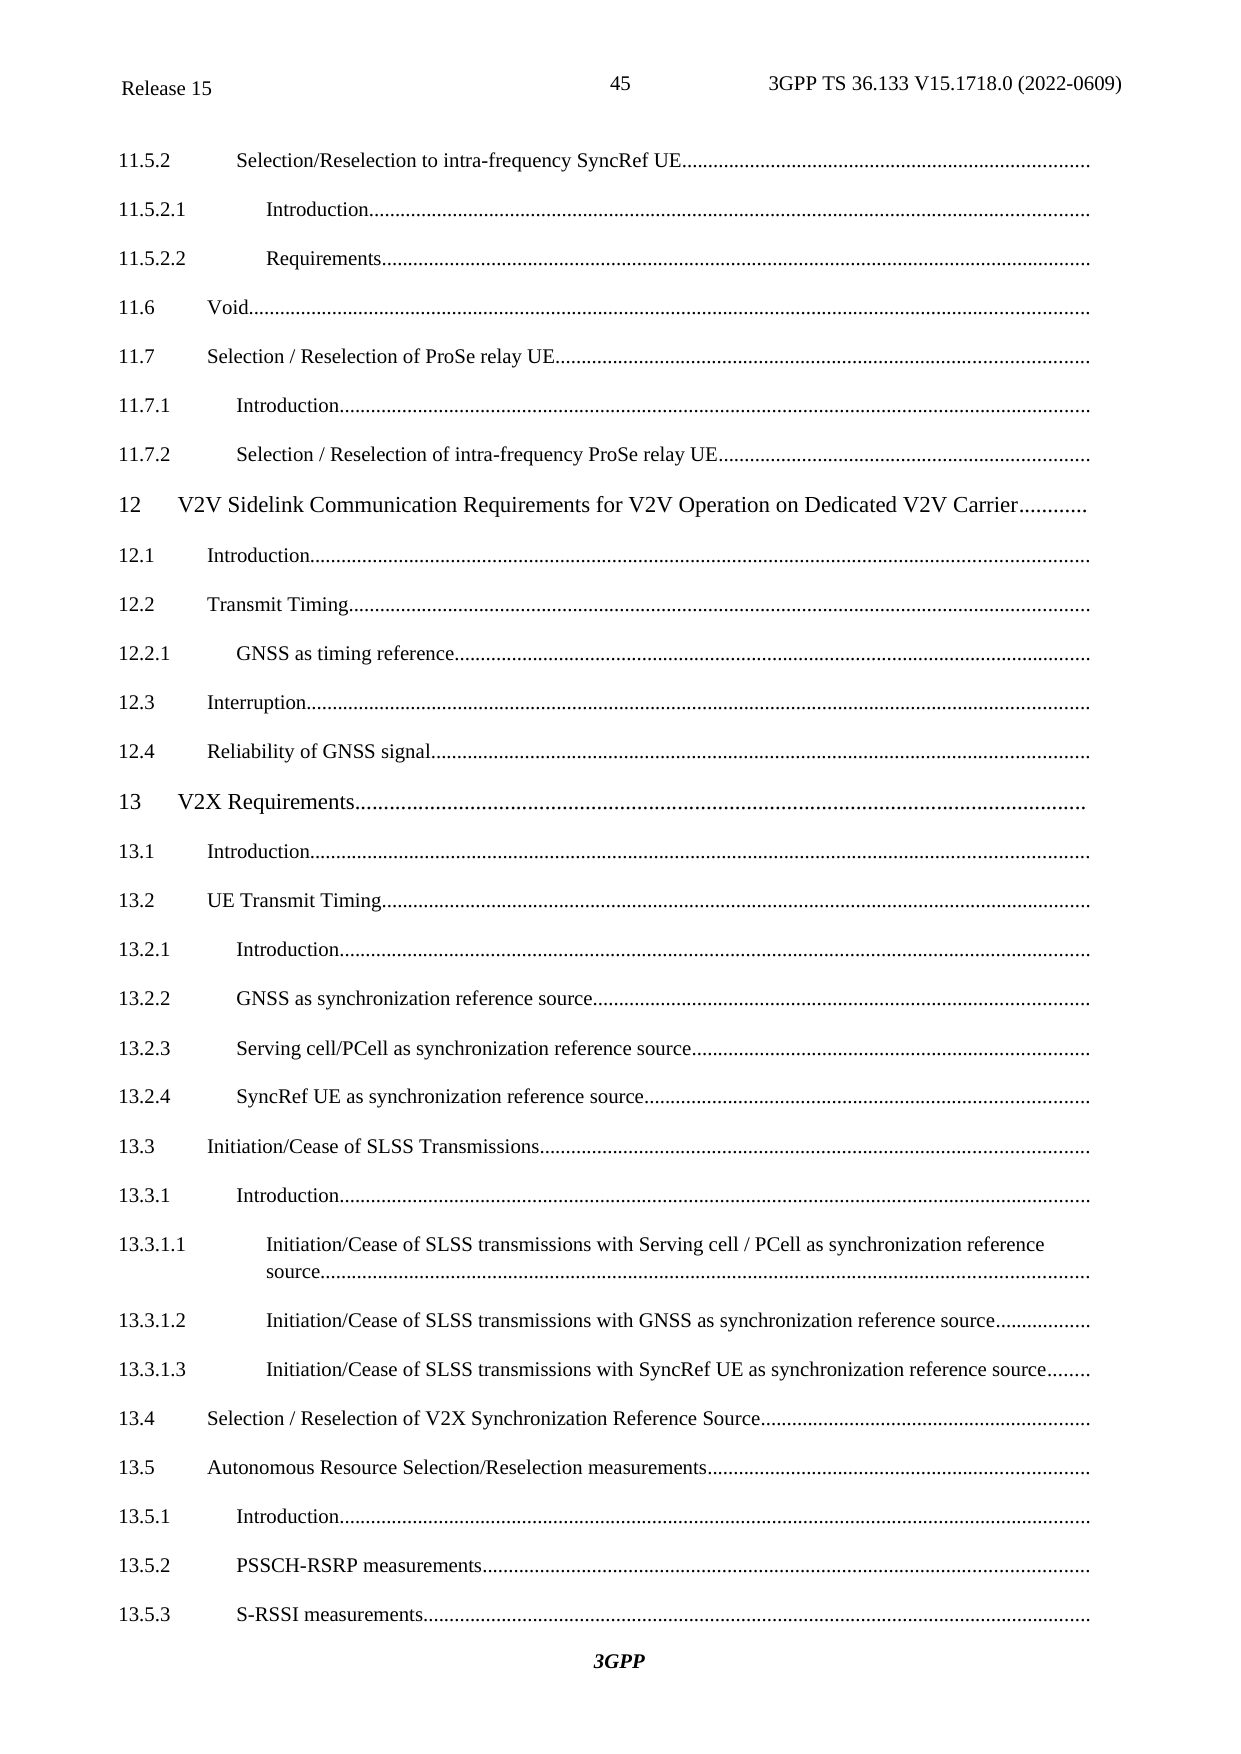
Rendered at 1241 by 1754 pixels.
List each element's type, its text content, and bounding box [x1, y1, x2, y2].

text 12 V2V Sidelink Communication Requirements for V2V Operation on Dedicated V2V Carrier 745 [118, 491, 1078, 517]
text 13.1 Introduction 746 [118, 839, 1078, 863]
text 11.5.2 Selection/Reselection to intra-frequency SyncRef UE 744 [118, 148, 1078, 172]
text 12.2 Transmit Timing 746 [118, 592, 1078, 616]
text 12.1 Introduction 745 [118, 542, 1078, 567]
text 13.5.2 PSSCH-RSRP measurements 750 [118, 1553, 1078, 1577]
text 13.5.3 S-RSSI measurements 750 [118, 1602, 1078, 1626]
text 11.7.1 Introduction 745 [118, 393, 1078, 417]
text 13.2.3 Serving cell/PCell as synchronization reference source 747 [118, 1035, 1078, 1059]
text 13.5 Autonomous Resource Selection/Reselection measurements 750 [118, 1455, 1078, 1479]
text 11.6 Void 745 [118, 295, 1078, 319]
text 13.3.1.2 Initiation/Cease of SLSS transmissions with GNSS as synchronization reference source 748 [118, 1308, 1078, 1332]
text 13.2.4 SyncRef UE as synchronization reference source 747 [118, 1084, 1078, 1108]
text 13.2 UE Transmit Timing 747 [118, 888, 1078, 912]
text 13.4 Selection / Reselection of V2X Synchronization Reference Source 749 [118, 1406, 1078, 1430]
text 13.3.1.1 Initiation/Cease of SLSS transmissions with Serving cell / PCell as synchronization reference source 747 [118, 1232, 1078, 1283]
text 11.5.2.2 Requirements 744 [118, 246, 1078, 270]
text 13.3.1.3 Initiation/Cease of SLSS transmissions with SyncRef UE as synchronization reference source 748 [118, 1357, 1078, 1381]
text 12.4 Reliability of GNSS signal 746 [118, 739, 1078, 763]
text 11.7 Selection / Reselection of ProSe relay UE 745 [118, 344, 1078, 368]
text 13.2.2 GNSS as synchronization reference source 747 [118, 986, 1078, 1010]
text 13.5.1 Introduction 750 [118, 1504, 1078, 1528]
text 13.3.1 Introduction 747 [118, 1183, 1078, 1207]
text 12.3 Interruption 746 [118, 690, 1078, 714]
text 11.5.2.1 Introduction 744 [118, 197, 1078, 221]
text 11.7.2 Selection / Reselection of intra-frequency ProSe relay UE 745 [118, 442, 1078, 466]
text 13 V2X Requirements 746 [118, 788, 1078, 814]
text 12.2.1 GNSS as timing reference 746 [118, 641, 1078, 665]
text 13.3 Initiation/Cease of SLSS Transmissions 747 [118, 1133, 1078, 1158]
text 13.2.1 Introduction 747 [118, 937, 1078, 961]
